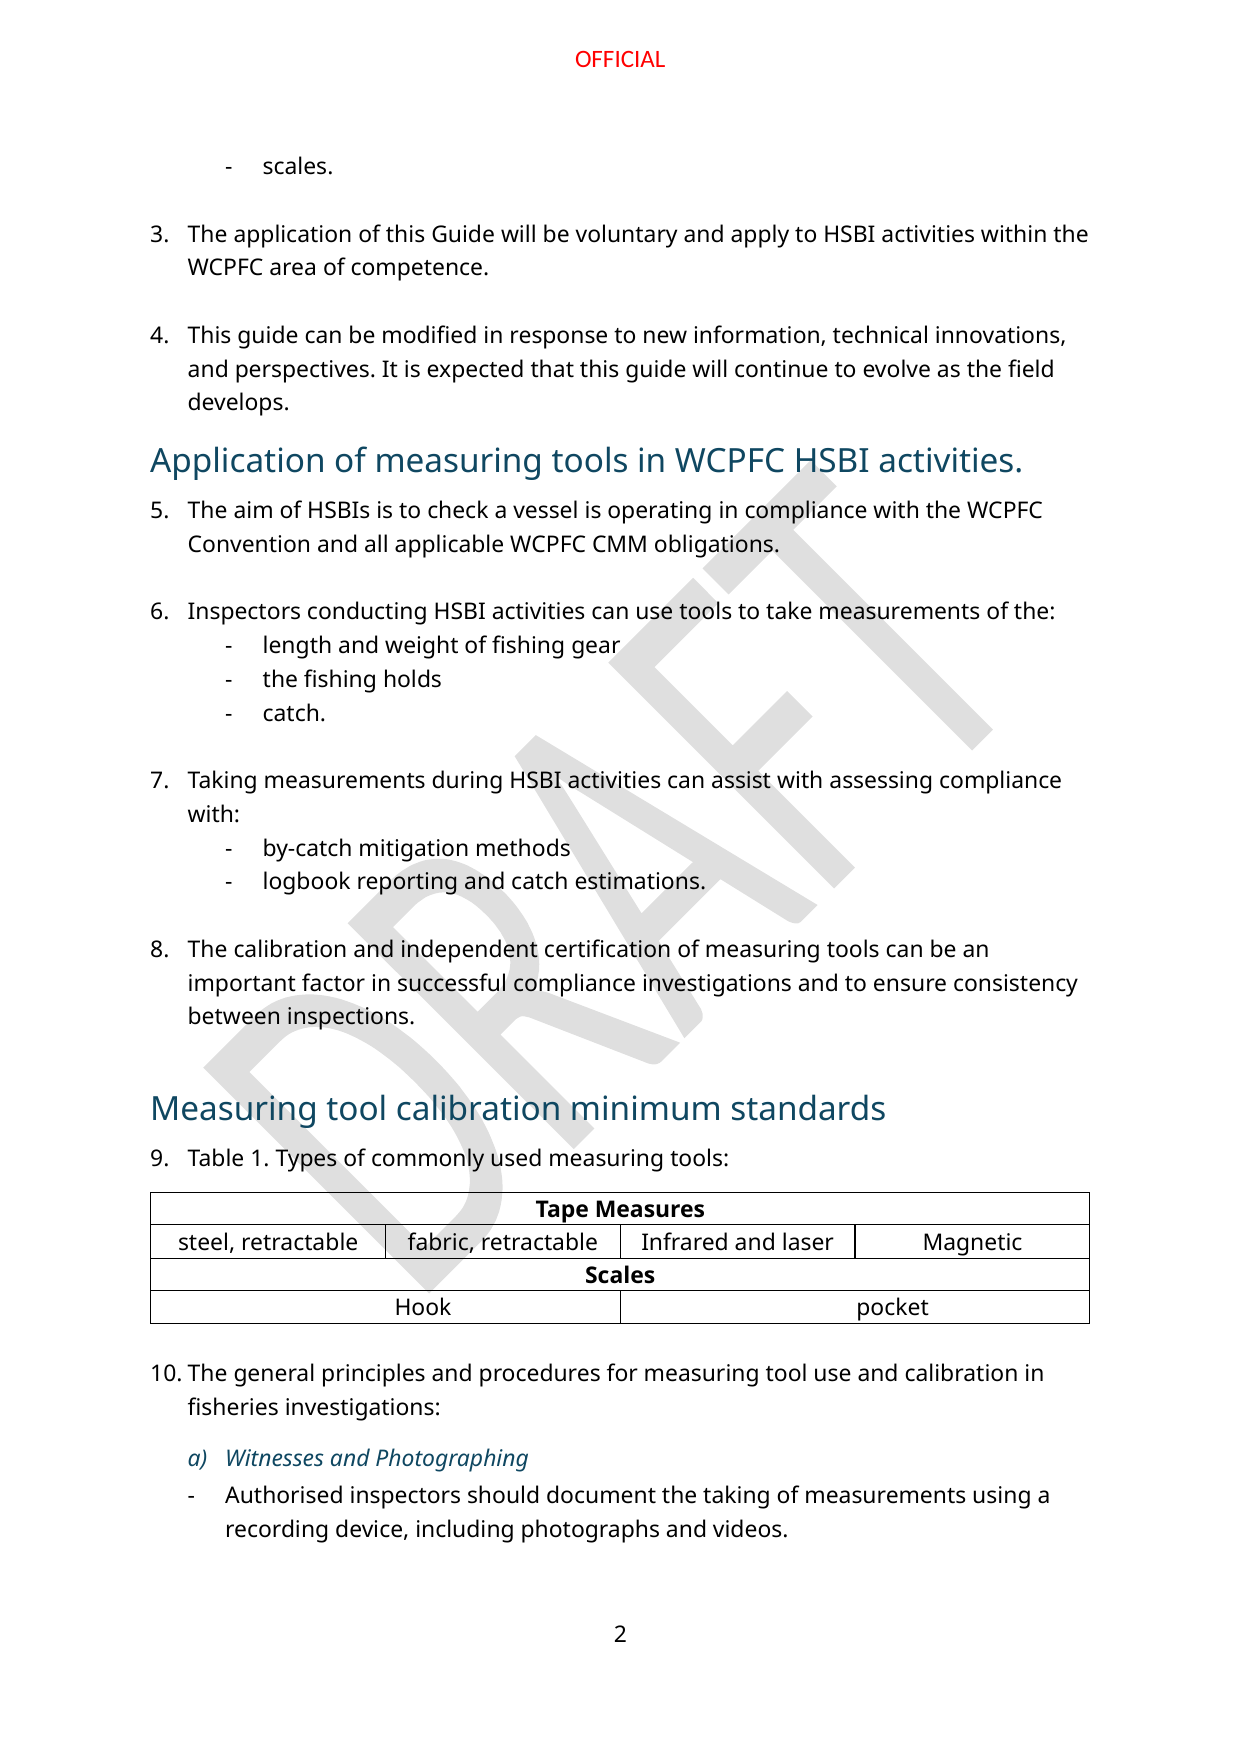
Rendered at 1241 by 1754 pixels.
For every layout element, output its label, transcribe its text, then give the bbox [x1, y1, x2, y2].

list The calibration and independent certification of measuring tools can be an important factor in successful compliance investigations and to ensure consistency between inspections. [150, 933, 1090, 1031]
subtitle Application of measuring tools in WCPFC HSBI activities. [150, 437, 1090, 482]
table_cell fabric, retractable [386, 1225, 620, 1258]
list This guide can be modified in response to new information, technical innovations, and perspectives. It is expected that this guide will continue to evolve as the field develops. [150, 319, 1090, 417]
list Taking measurements during HSBI activities can assist with assessing compliance with: [150, 764, 1090, 829]
list the fishing holds [225, 663, 1090, 694]
table_cell Scales [151, 1259, 1089, 1290]
list Table 1. Types of commonly used measuring tools: [150, 1142, 1090, 1173]
list Authorised inspectors should document the taking of measurements using a recording device, including photographs and videos. [187, 1479, 1090, 1544]
table_cell pocket [621, 1291, 1089, 1323]
table_cell Hook [151, 1291, 620, 1323]
table_header Tape Measures [151, 1193, 1089, 1224]
table_cell Magnetic [856, 1225, 1089, 1258]
subtitle Measuring tool calibration minimum standards [150, 1084, 1090, 1130]
table_cell Infrared and laser [621, 1225, 854, 1258]
list by-catch mitigation methods [225, 831, 1090, 863]
list Inspectors conducting HSBI activities can use tools to take measurements of the: [150, 595, 1090, 626]
list The application of this Guide will be voluntary and apply to HSBI activities within the WCPFC area of competence. [150, 217, 1090, 282]
list The aim of HSBIs is to check a vessel is operating in compliance with the WCPFC Convention and all applicable WCPFC CMM obligations. [150, 494, 1090, 559]
table_cell steel, retractable [151, 1225, 385, 1258]
list logbook reporting and catch estimations. [225, 865, 1090, 896]
list The general principles and procedures for measuring tool use and calibration in fisheries investigations: [150, 1357, 1090, 1422]
list scales. [225, 150, 1090, 181]
subtitle Witnesses and Photographing [187, 1442, 1090, 1473]
list catch. [225, 696, 1090, 728]
list length and weight of fishing gear [225, 629, 1090, 660]
